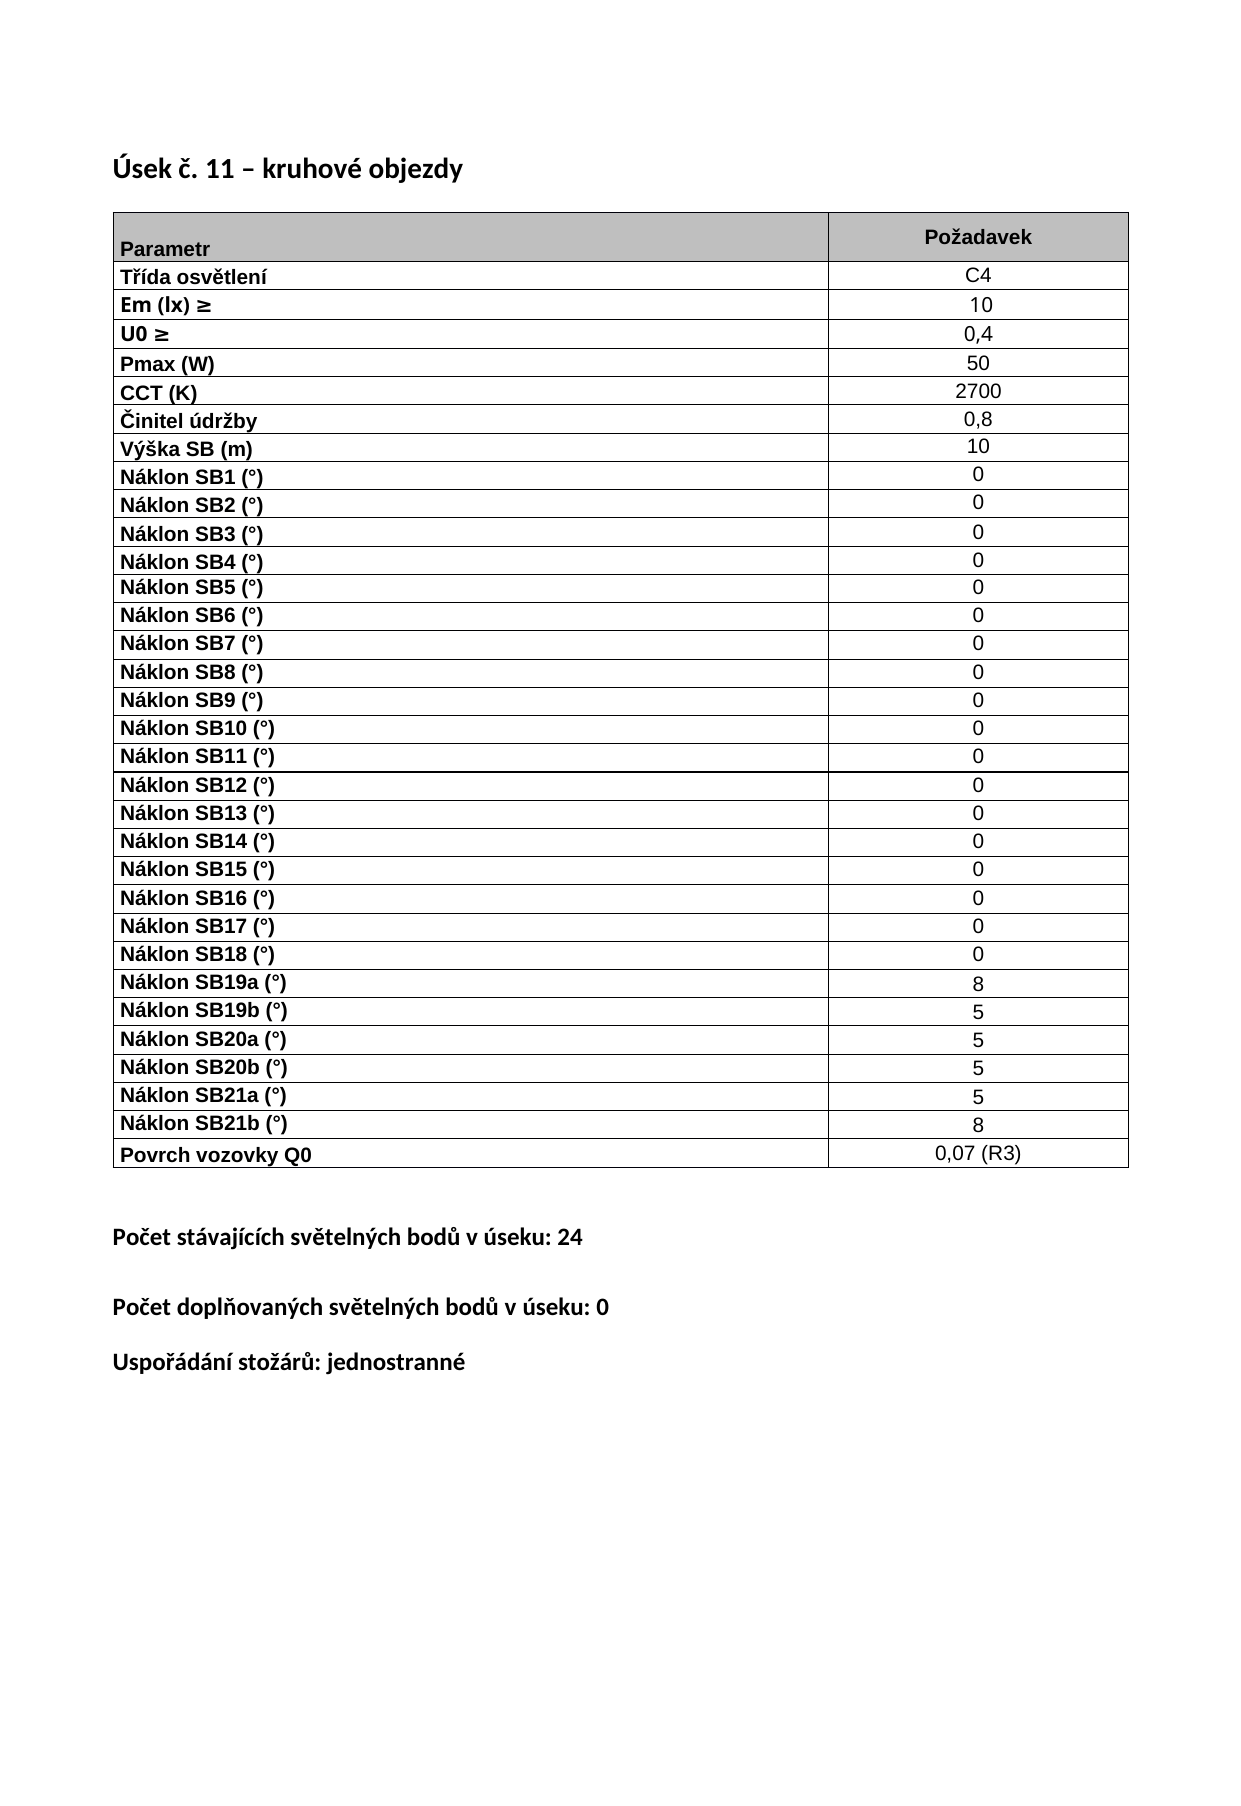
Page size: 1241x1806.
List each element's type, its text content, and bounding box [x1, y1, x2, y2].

table_cell 0 [829, 801, 1128, 828]
table_cell 0 [829, 942, 1128, 969]
text Počet stávajících světelných bodů v úseku: 24 Počet doplňovaných světelných bodů v úseku: 0 [112, 1221, 1128, 1321]
table_cell Náklon SB19b (°) [114, 998, 828, 1025]
table_cell Náklon SB20b (°) [114, 1055, 828, 1082]
table_cell Náklon SB7 (°) [114, 631, 828, 658]
table_cell 0 [829, 518, 1128, 546]
table_cell 0 [829, 885, 1128, 912]
table_cell Třída osvětlení [114, 262, 828, 289]
table_cell 0,8 [829, 405, 1128, 433]
table_cell Pmax (W) [114, 349, 828, 376]
table_cell 0,07 (R3) [829, 1139, 1128, 1167]
table_cell 0 [829, 490, 1128, 517]
text Úsek č. 11 – kruhové objezdy [112, 150, 1128, 186]
table_cell 5 [829, 1026, 1128, 1054]
table_cell 8 [829, 1111, 1128, 1138]
table_cell 0 [829, 660, 1128, 687]
table_cell 0 [829, 575, 1128, 602]
table_cell Náklon SB1 (°) [114, 462, 828, 489]
table_header Parametr [114, 213, 828, 261]
table_cell Náklon SB12 (°) [114, 773, 828, 799]
table_cell 0 [829, 829, 1128, 856]
table_cell Náklon SB11 (°) [114, 744, 828, 771]
table_cell 0 [829, 744, 1128, 771]
table_cell Náklon SB3 (°) [114, 518, 828, 546]
table_cell 2700 [829, 377, 1128, 404]
table_cell CCT (K) [114, 377, 828, 404]
table_cell Náklon SB15 (°) [114, 857, 828, 884]
table_cell 50 [829, 349, 1128, 376]
table_cell 0 [829, 914, 1128, 941]
table_cell 0 [829, 716, 1128, 743]
table_cell Náklon SB21b (°) [114, 1111, 828, 1138]
table_cell 0 [829, 547, 1128, 574]
table_cell 8 [829, 970, 1128, 997]
table_cell 0 [829, 462, 1128, 489]
table_cell Náklon SB17 (°) [114, 914, 828, 941]
table_cell 10 [829, 290, 1128, 318]
table_cell Náklon SB14 (°) [114, 829, 828, 856]
table_cell Výška SB (m) [114, 434, 828, 461]
table_cell 0 [829, 857, 1128, 884]
table_cell 0 [829, 603, 1128, 630]
table_cell Povrch vozovky Q0 [114, 1139, 828, 1167]
table_cell C4 [829, 262, 1128, 289]
table_cell 10 [829, 434, 1128, 461]
table_cell Náklon SB19a (°) [114, 970, 828, 997]
table_cell Náklon SB16 (°) [114, 885, 828, 912]
table_cell Náklon SB6 (°) [114, 603, 828, 630]
table_cell Náklon SB10 (°) [114, 716, 828, 743]
table_cell Náklon SB2 (°) [114, 490, 828, 517]
table_cell U0 ≥ [114, 320, 828, 348]
table_cell 0,4 [829, 320, 1128, 348]
table_cell Náklon SB4 (°) [114, 547, 828, 574]
table_cell Em (lx) ≥ [114, 290, 828, 318]
text Uspořádání stožárů: jednostranné [112, 1346, 1128, 1377]
table_cell 5 [829, 998, 1128, 1025]
table_cell 0 [829, 688, 1128, 715]
table_cell Činitel údržby [114, 405, 828, 433]
table_cell Náklon SB13 (°) [114, 801, 828, 828]
table_cell 0 [829, 773, 1128, 799]
table_header Požadavek [829, 213, 1128, 261]
table_cell Náklon SB8 (°) [114, 660, 828, 687]
table_cell 5 [829, 1055, 1128, 1082]
table_cell Náklon SB9 (°) [114, 688, 828, 715]
table_cell 0 [829, 631, 1128, 658]
table_cell Náklon SB21a (°) [114, 1083, 828, 1110]
table_cell 5 [829, 1083, 1128, 1110]
table_cell Náklon SB18 (°) [114, 942, 828, 969]
table_cell Náklon SB5 (°) [114, 575, 828, 602]
table_cell Náklon SB20a (°) [114, 1026, 828, 1054]
